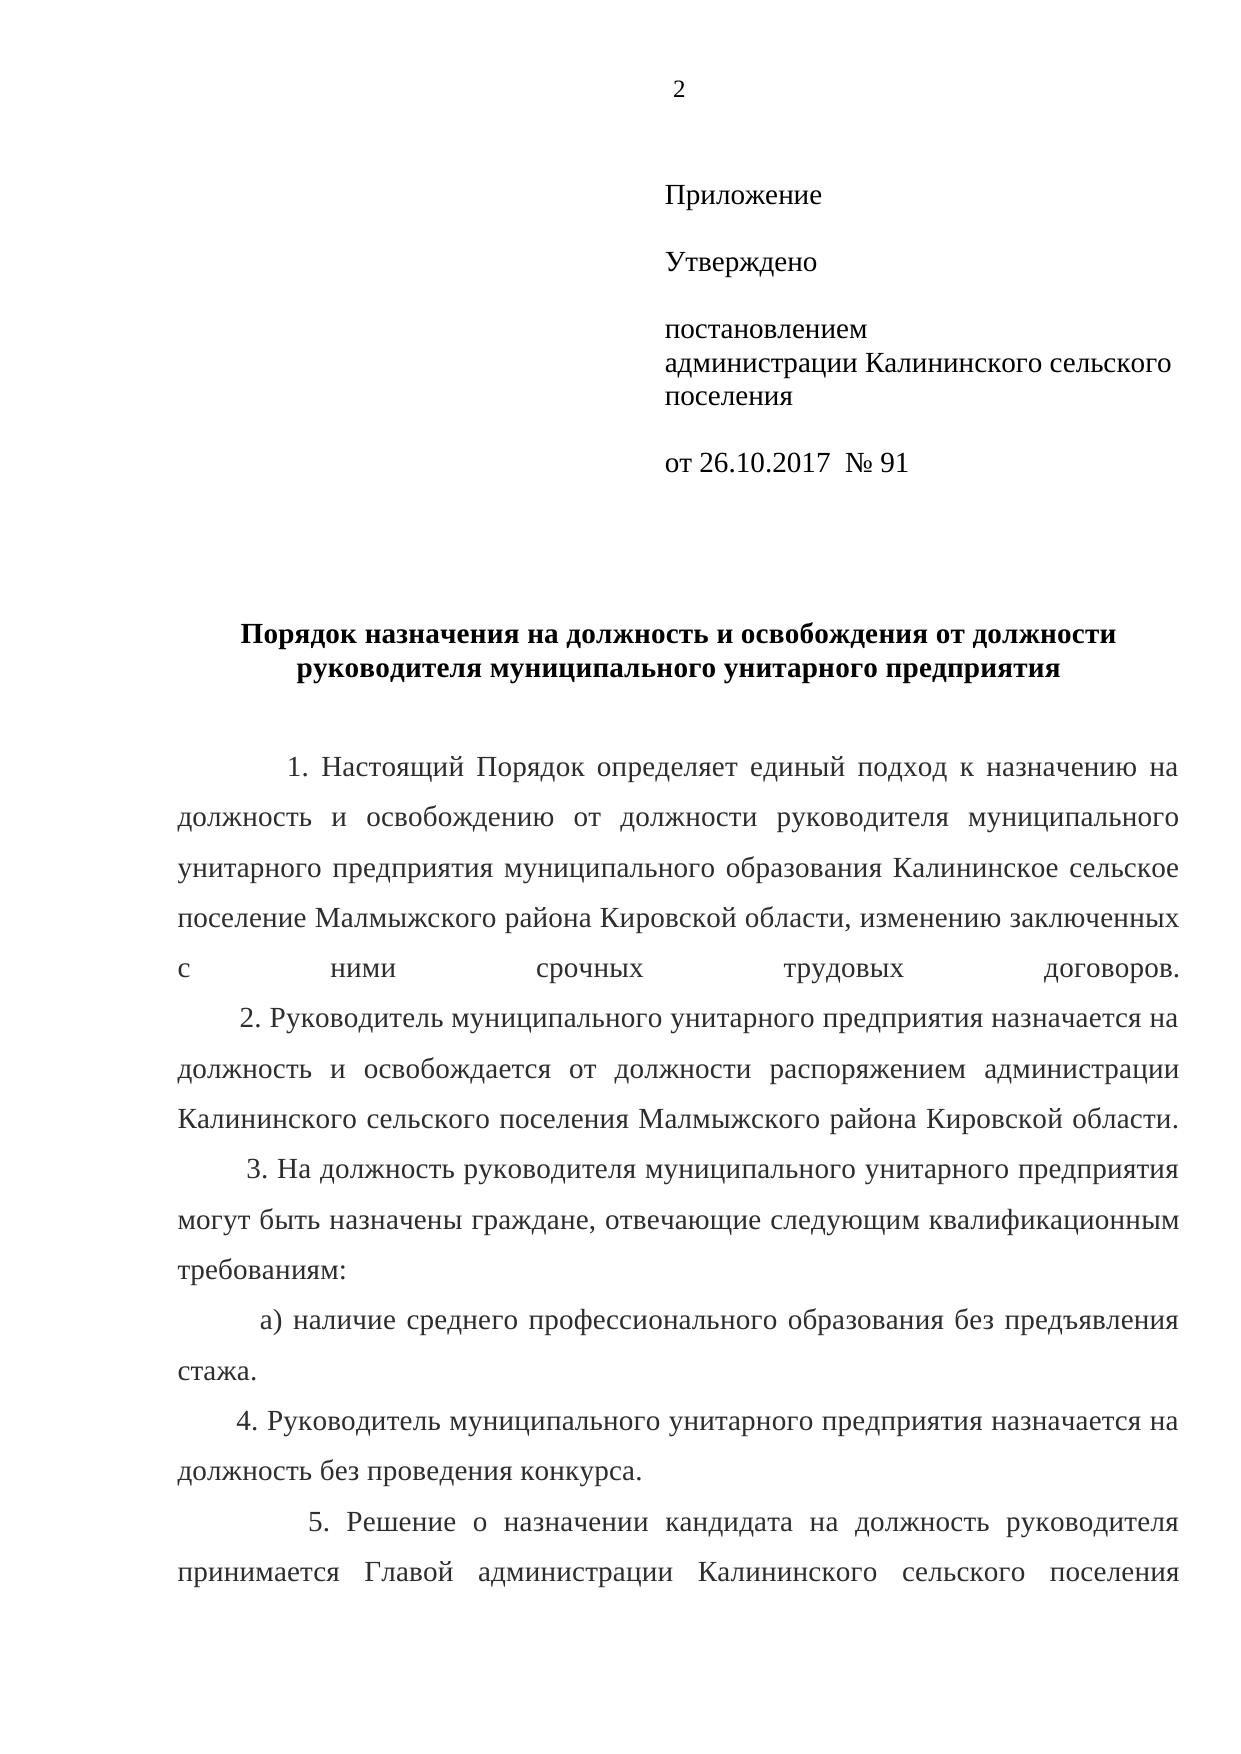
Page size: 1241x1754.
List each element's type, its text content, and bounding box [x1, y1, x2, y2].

text Порядок назначения на должность и освобождения от должности руководителя муниципального унитарного предприятия [177, 617, 1181, 684]
text 1. Настоящий Порядок определяет единый подход к назначению на должность и освобождению от должности руководителя муниципального унитарного предприятия муниципального образования Калининское сельское поселение Малмыжского района Кировской области, изменению заключенных с ними срочных трудовых договоров. 2. Руководитель муниципального унитарного предприятия назначается на должность и освобождается от должности распоряжением администрации Калининского сельского поселения Малмыжского района Кировской области. 3. На должность руководителя муниципального унитарного предприятия могут быть назначены граждане, отвечающие следующим квалификационным требованиям: а) наличие среднего профессионального образования без предъявления стажа. 4. Руководитель муниципального унитарного предприятия назначается на должность без проведения конкурса. [177, 707, 1181, 1487]
text Утверждено [664, 244, 1181, 278]
text Приложение [664, 177, 1181, 211]
text от 26.10.2017 № 91 [664, 446, 1181, 479]
text постановлением администрации Калининского сельского поселения [664, 278, 1181, 412]
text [177, 1504, 1181, 1588]
